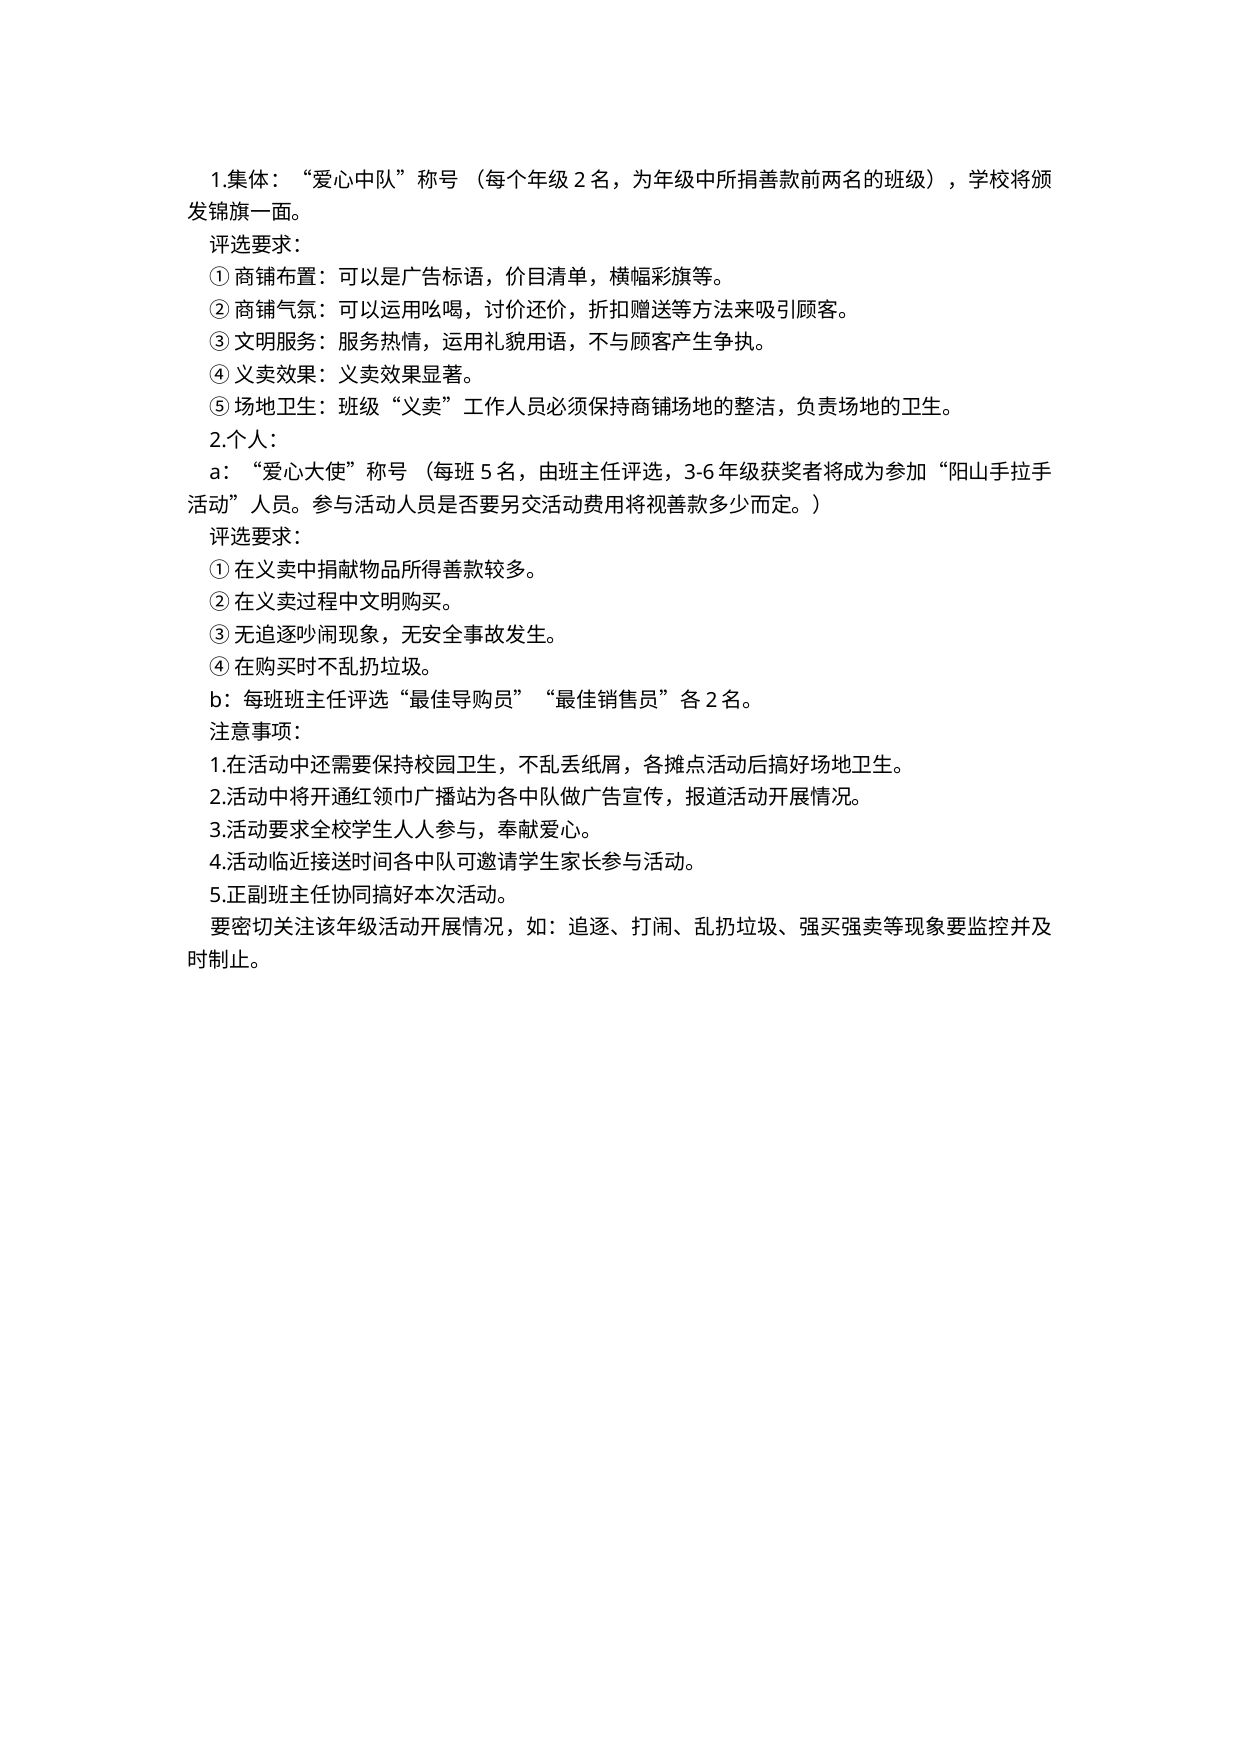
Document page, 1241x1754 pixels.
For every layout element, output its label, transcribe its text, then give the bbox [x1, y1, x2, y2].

text ⑤场地卫生：班级“义卖”工作人员必须保持商铺场地的整洁，负责场地的卫生。 [187, 389, 1053, 422]
text ②在义卖过程中文明购买。 [187, 584, 1053, 617]
text 5.正副班主任协同搞好本次活动。 [187, 877, 1053, 909]
text ④在购买时不乱扔垃圾。 [187, 649, 1053, 682]
text 2.个人： [187, 422, 1053, 454]
text 注意事项： [187, 714, 1053, 747]
text ③无追逐吵闹现象，无安全事故发生。 [187, 617, 1053, 649]
text 3.活动要求全校学生人人参与，奉献爱心。 [187, 812, 1053, 844]
text ②商铺气氛：可以运用吆喝，讨价还价，折扣赠送等方法来吸引顾客。 [187, 292, 1053, 324]
text ①在义卖中捐献物品所得善款较多。 [187, 552, 1053, 584]
text a：“爱心大使”称号 （每班5名，由班主任评选，3-6年级获奖者将成为参加“阳山手拉手活动”人员。参与活动人员是否要另交活动费用将视善款多少而定。） [187, 454, 1053, 519]
text 4.活动临近接送时间各中队可邀请学生家长参与活动。 [187, 844, 1053, 877]
text 1.集体：“爱心中队”称号 （每个年级2名，为年级中所捐善款前两名的班级），学校将颁发锦旗一面。 [187, 162, 1053, 227]
text ③文明服务：服务热情，运用礼貌用语，不与顾客产生争执。 [187, 324, 1053, 357]
text ①商铺布置：可以是广告标语，价目清单，横幅彩旗等。 [187, 259, 1053, 292]
text 要密切关注该年级活动开展情况，如：追逐、打闹、乱扔垃圾、强买强卖等现象要监控并及时制止。 [187, 909, 1053, 974]
text 2.活动中将开通红领巾广播站为各中队做广告宣传，报道活动开展情况。 [187, 779, 1053, 812]
text 1.在活动中还需要保持校园卫生，不乱丢纸屑，各摊点活动后搞好场地卫生。 [187, 747, 1053, 779]
text ④义卖效果：义卖效果显著。 [187, 357, 1053, 389]
text 评选要求： [187, 227, 1053, 259]
text b：每班班主任评选“最佳导购员”“最佳销售员”各2名。 [187, 682, 1053, 714]
text 评选要求： [187, 519, 1053, 552]
